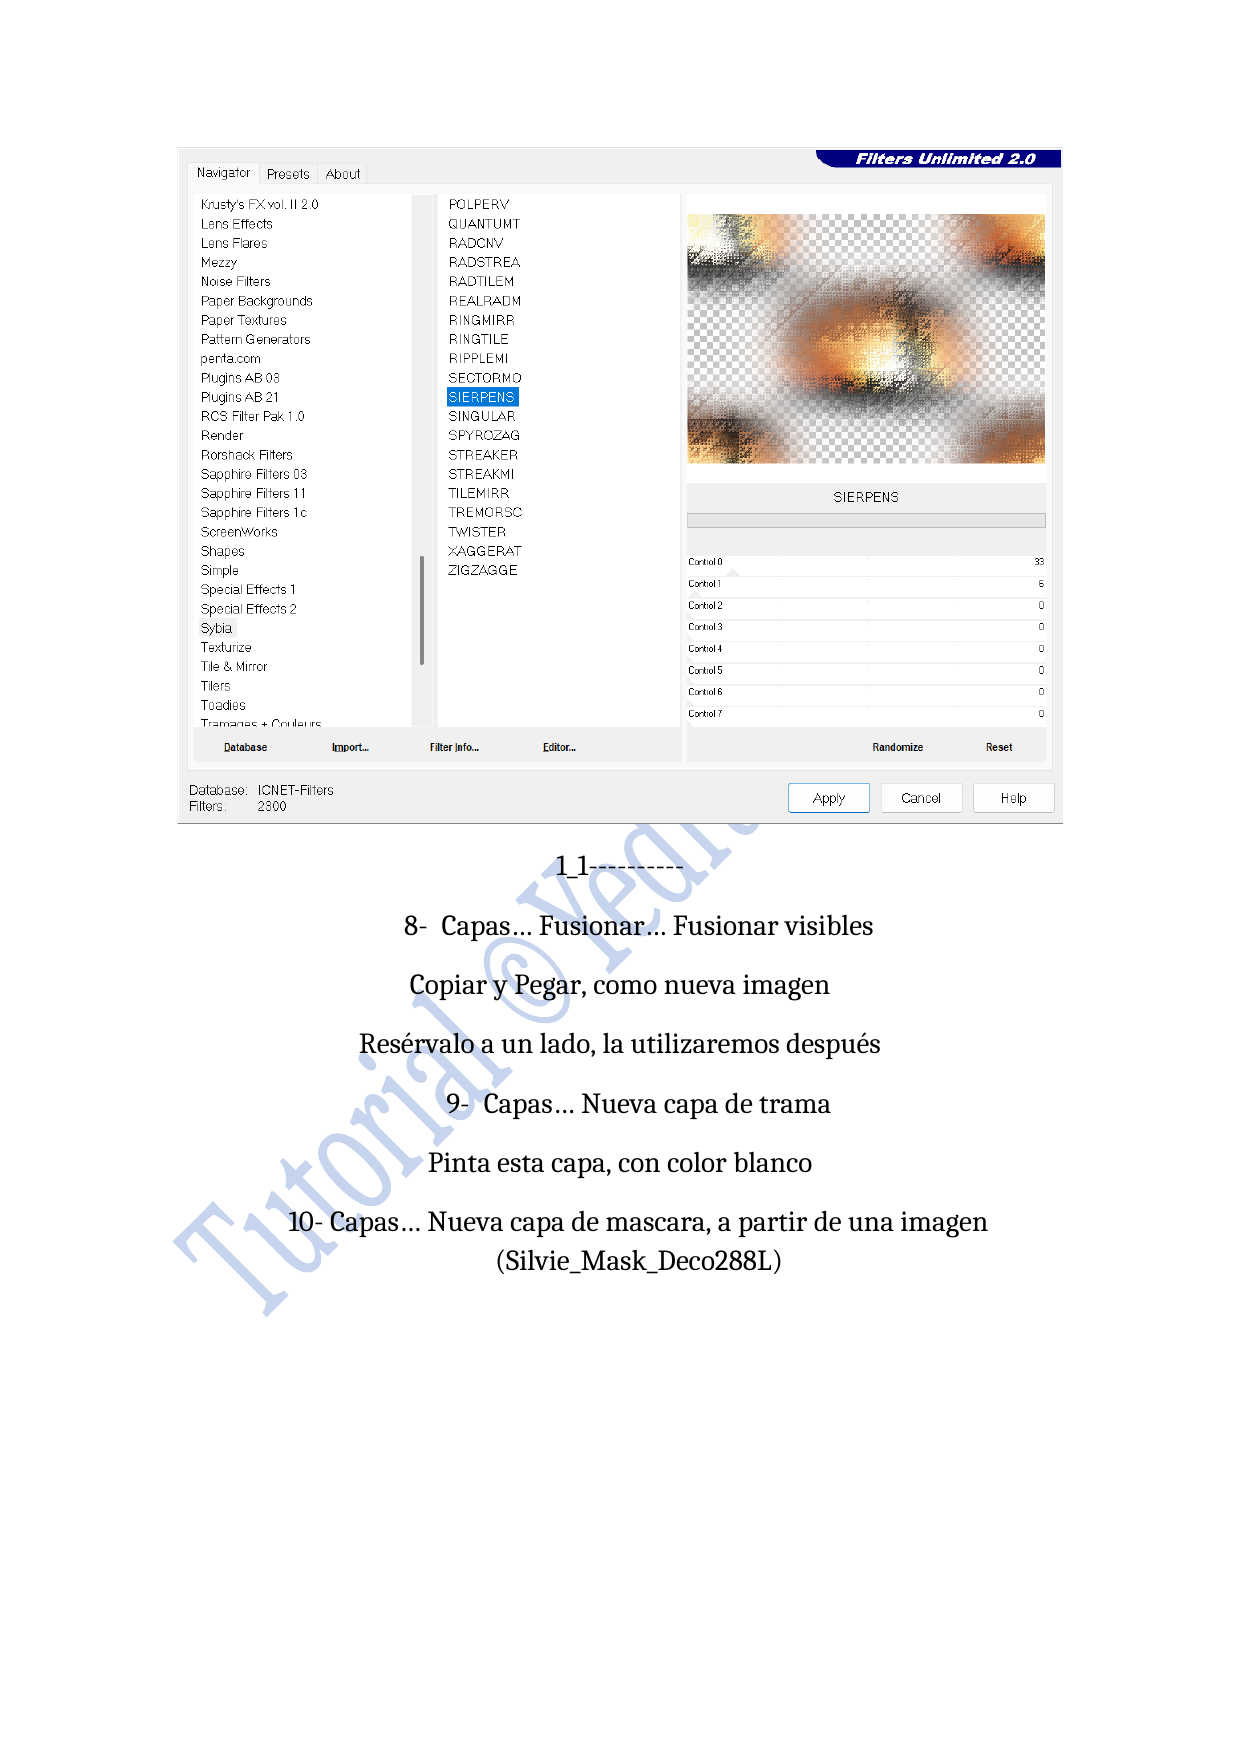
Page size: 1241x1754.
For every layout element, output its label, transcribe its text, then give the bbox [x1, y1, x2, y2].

picture [177, 147, 1063, 824]
list Capas… Fusionar… Fusionar visibles [215, 909, 1063, 942]
text Resérvalo a un lado, la utilizaremos después [177, 1027, 1063, 1061]
text Copiar y Pegar, como nueva imagen [177, 968, 1063, 1002]
text 10- Capas… Nueva capa de mascara, a partir de una imagen (Silvie_Mask_Deco288L) [215, 1206, 1063, 1278]
text Pinta esta capa, con color blanco [177, 1146, 1063, 1180]
text 1_1---------- [177, 849, 1063, 883]
list Capas… Nueva capa de trama [215, 1087, 1063, 1120]
